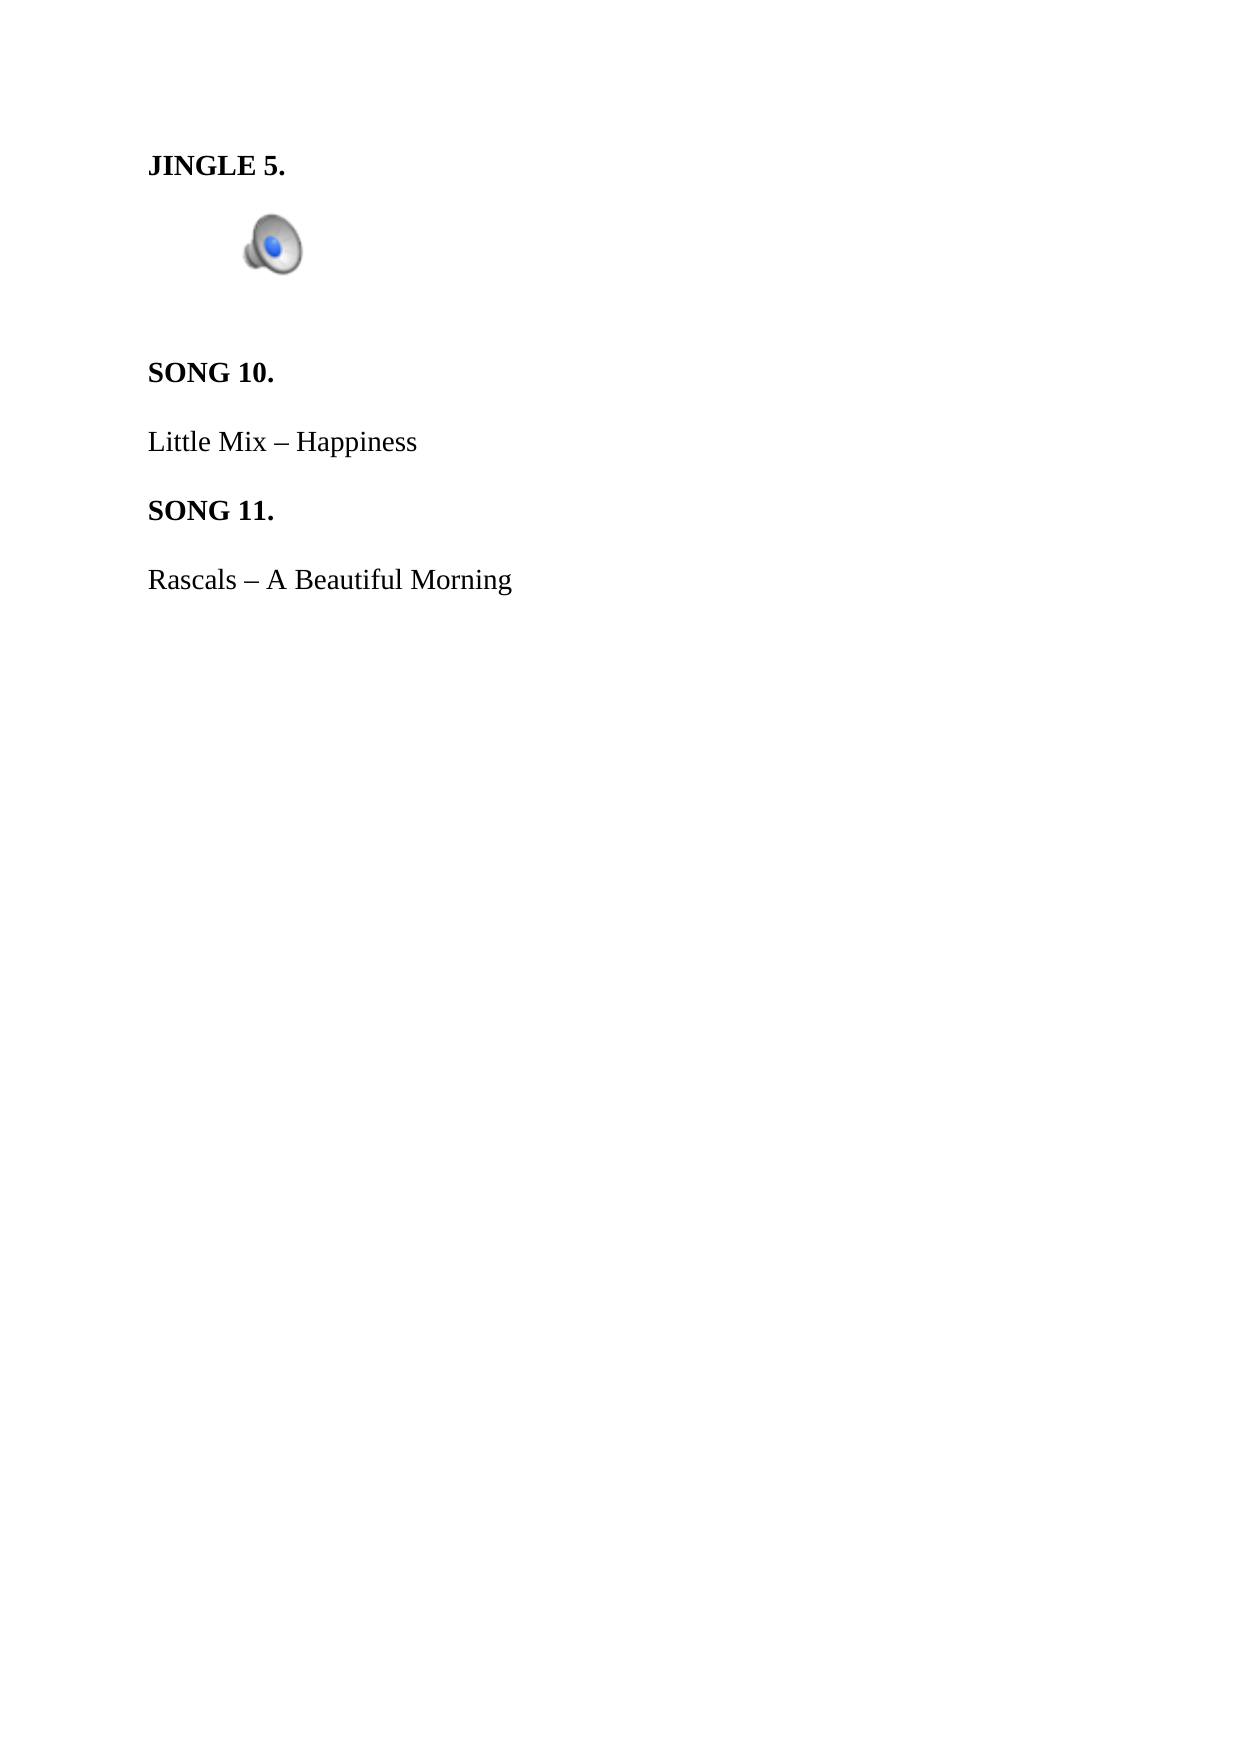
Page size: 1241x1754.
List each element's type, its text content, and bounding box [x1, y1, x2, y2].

text JINGLE 5. [148, 148, 1093, 181]
text Little Mix – Happiness [148, 424, 1093, 457]
text SONG 10. [148, 355, 1093, 388]
picture [147, 188, 398, 303]
text Rascals – A Beautiful Morning [148, 562, 1093, 596]
text SONG 11. [148, 493, 1093, 526]
